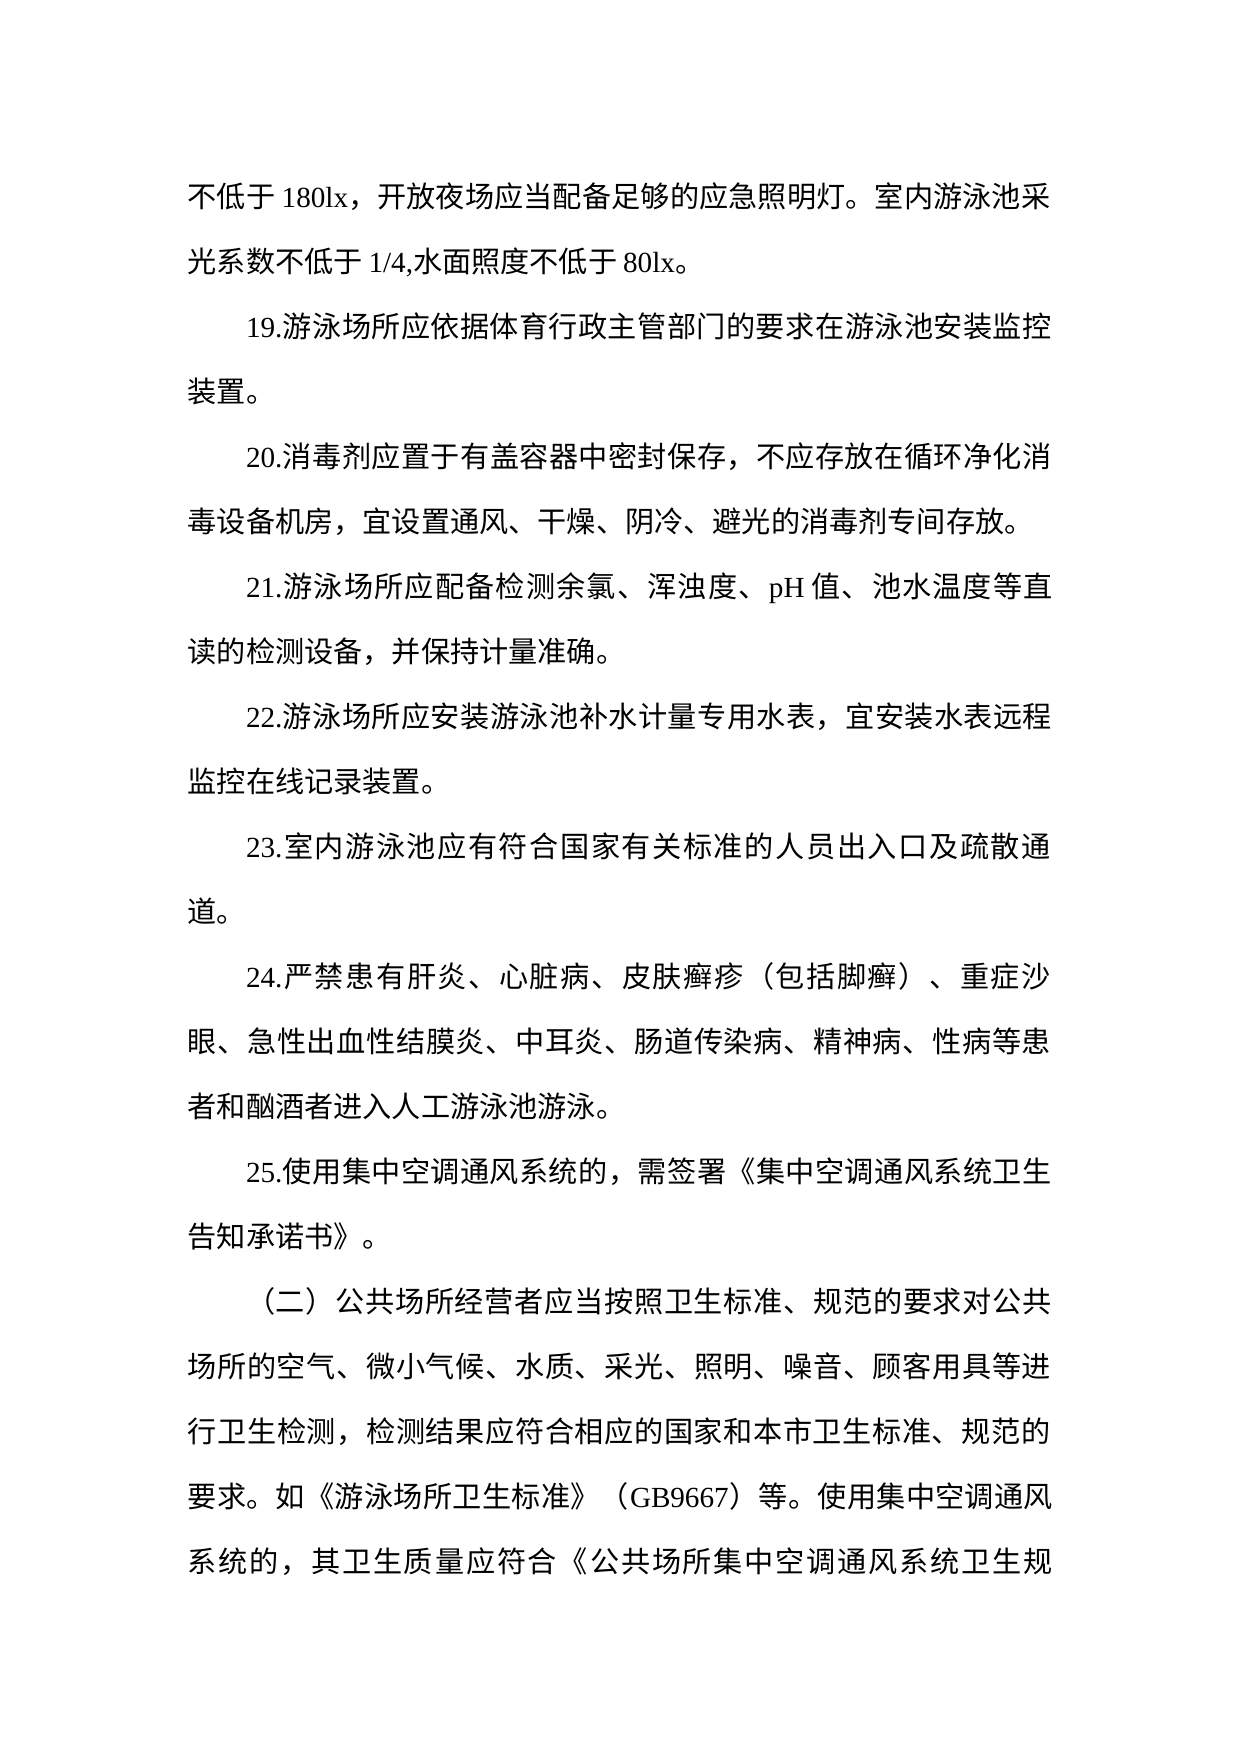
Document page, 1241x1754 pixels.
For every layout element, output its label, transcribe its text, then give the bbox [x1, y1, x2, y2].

text 19.游泳场所应依据体育行政主管部门的要求在游泳池安装监控装置。 [187, 292, 1053, 422]
text 21.游泳场所应配备检测余氯、浑浊度、pH值、池水温度等直读的检测设备，并保持计量准确。 [187, 552, 1053, 682]
text 24.严禁患有肝炎、心脏病、皮肤癣疹（包括脚癣）、重症沙眼、急性出血性结膜炎、中耳炎、肠道传染病、精神病、性病等患者和酗酒者进入人工游泳池游泳。 [187, 942, 1053, 1137]
text 23.室内游泳池应有符合国家有关标准的人员出入口及疏散通道。 [187, 812, 1053, 942]
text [187, 162, 1053, 292]
text 25.使用集中空调通风系统的，需签署《集中空调通风系统卫生告知承诺书》。 [187, 1137, 1053, 1267]
text 22.游泳场所应安装游泳池补水计量专用水表，宜安装水表远程监控在线记录装置。 [187, 682, 1053, 812]
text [187, 1267, 1053, 1592]
text 20.消毒剂应置于有盖容器中密封保存，不应存放在循环净化消毒设备机房，宜设置通风、干燥、阴冷、避光的消毒剂专间存放。 [187, 422, 1053, 552]
